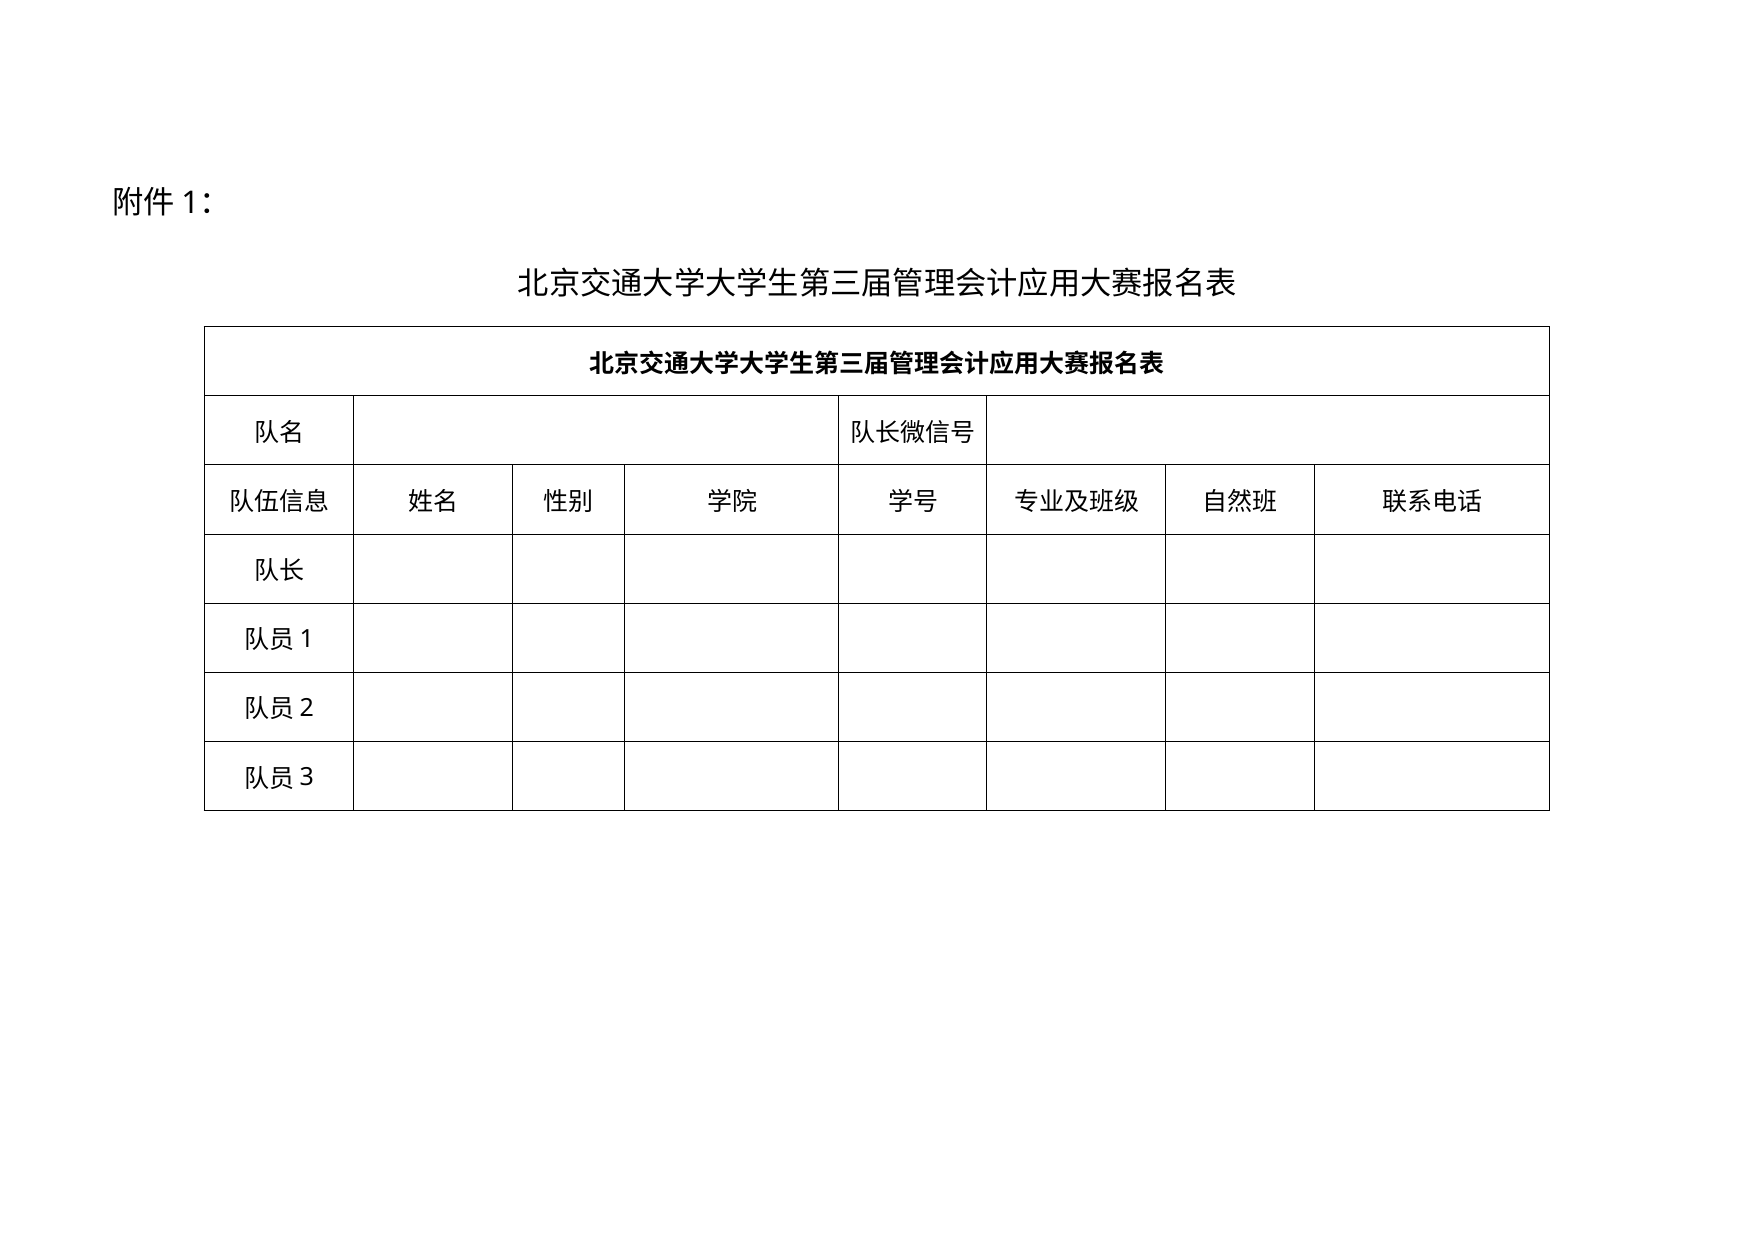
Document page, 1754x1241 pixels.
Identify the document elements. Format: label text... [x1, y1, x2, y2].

table_cell 队名 [205, 396, 353, 464]
table_cell [839, 604, 986, 672]
table_cell 联系电话 [1315, 465, 1549, 533]
table_cell [625, 604, 838, 672]
table_cell [513, 673, 624, 741]
table_cell [625, 742, 838, 810]
table_header 北京交通大学大学生第三届管理会计应用大赛报名表 [205, 327, 1549, 395]
table_cell 学号 [839, 465, 986, 533]
table_cell 专业及班级 [987, 465, 1165, 533]
table_cell [1315, 673, 1549, 741]
table_cell [625, 535, 838, 603]
table_cell 学院 [625, 465, 838, 533]
table_cell 姓名 [354, 465, 512, 533]
table_cell [839, 742, 986, 810]
table_cell 自然班 [1166, 465, 1314, 533]
table_cell [625, 673, 838, 741]
table_cell [839, 535, 986, 603]
table_cell [1166, 742, 1314, 810]
table_cell [1315, 604, 1549, 672]
table_cell [354, 604, 512, 672]
table_cell 队员1 [205, 604, 353, 672]
table_cell [513, 535, 624, 603]
table_cell [1315, 535, 1549, 603]
table_cell [513, 604, 624, 672]
table_cell [1166, 673, 1314, 741]
table_cell [1166, 535, 1314, 603]
table_cell 队长微信号 [839, 396, 986, 464]
table_cell [513, 742, 624, 810]
table_cell 性别 [513, 465, 624, 533]
table_cell [987, 673, 1165, 741]
table_cell [987, 604, 1165, 672]
table_cell [1315, 742, 1549, 810]
table_cell [987, 742, 1165, 810]
table_cell [987, 535, 1165, 603]
table_cell [354, 742, 512, 810]
table_cell [354, 535, 512, 603]
table_cell [839, 673, 986, 741]
table_cell 队长 [205, 535, 353, 603]
text 北京交通大学大学生第三届管理会计应用大赛报名表 [112, 258, 1641, 303]
table_cell [354, 673, 512, 741]
table_cell [354, 396, 838, 464]
table_cell [987, 396, 1549, 464]
table_cell 队伍信息 [205, 465, 353, 533]
text 附件1： [112, 178, 1641, 223]
table_cell [1166, 604, 1314, 672]
table_cell 队员2 [205, 673, 353, 741]
table_cell 队员3 [205, 742, 353, 810]
